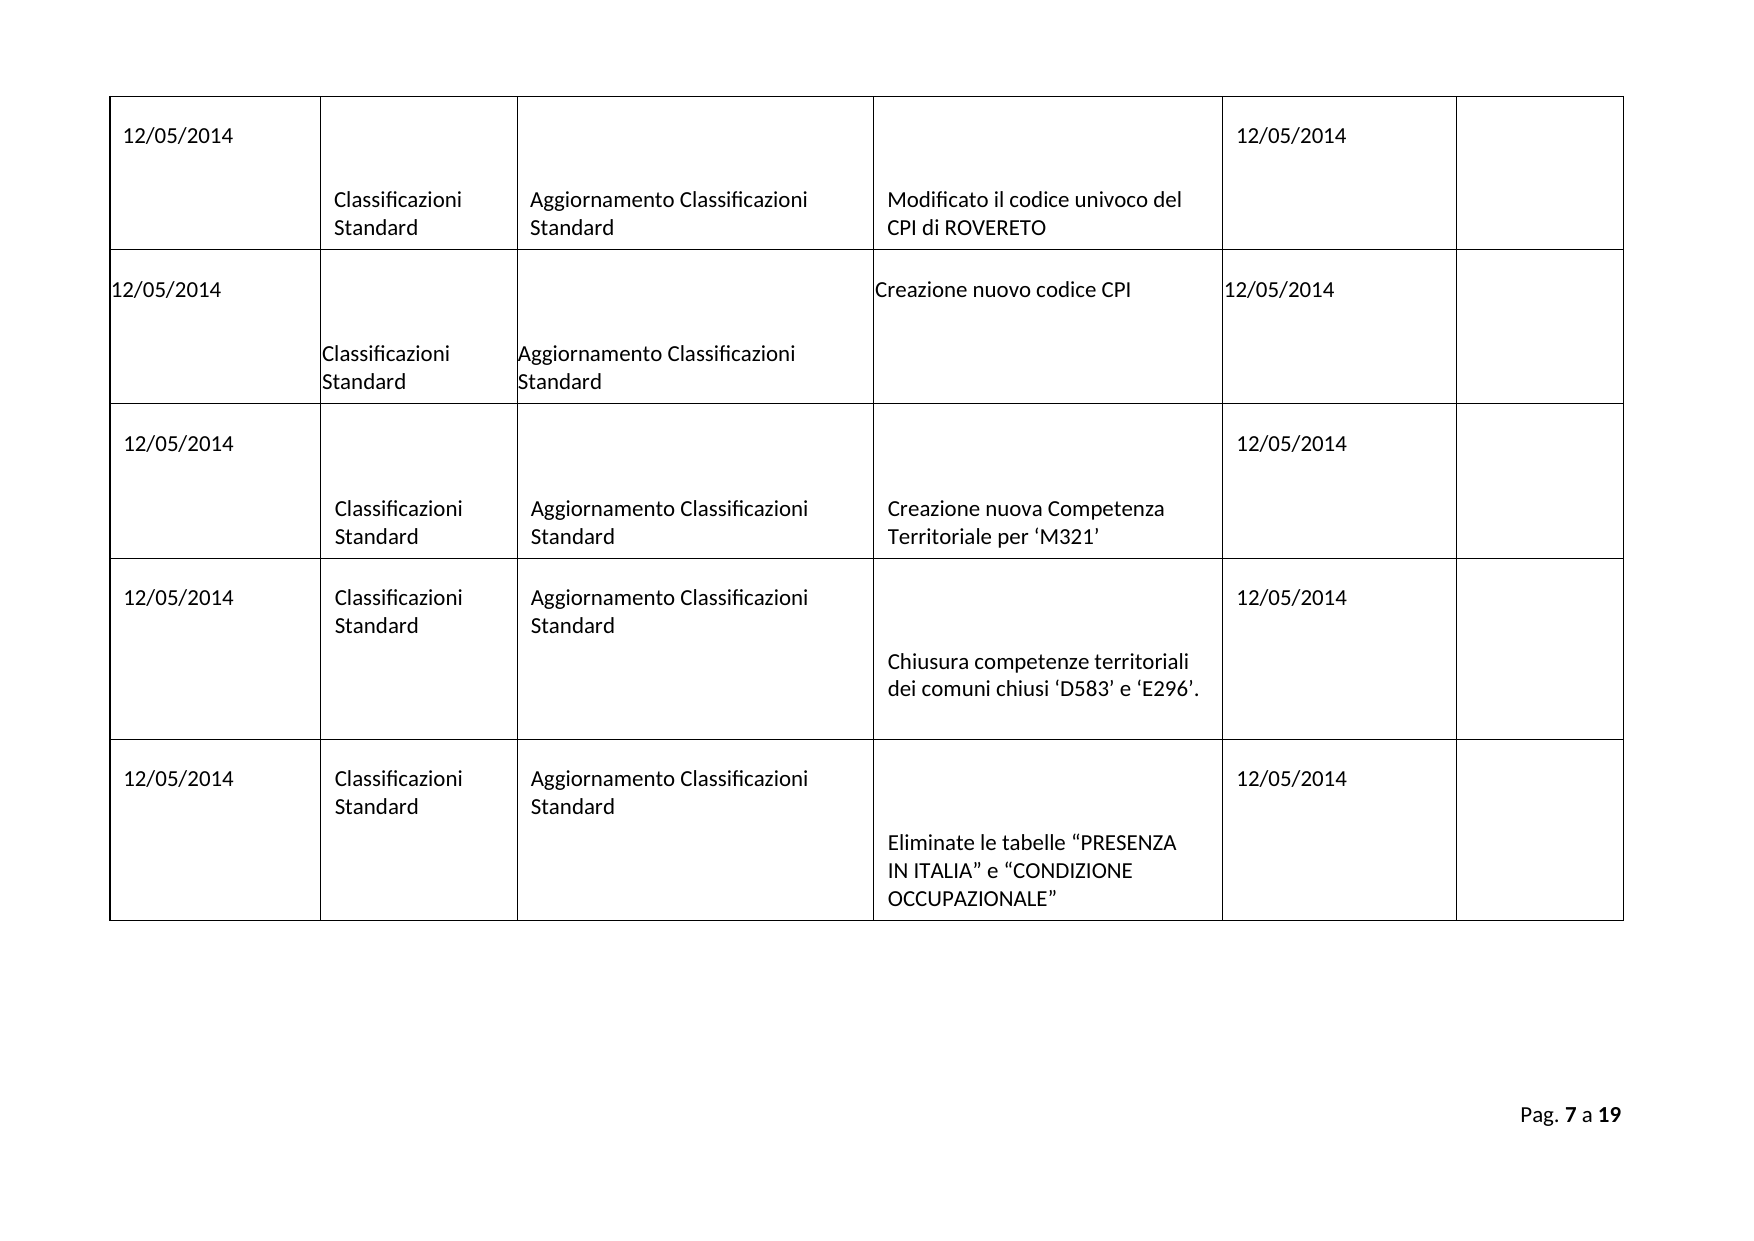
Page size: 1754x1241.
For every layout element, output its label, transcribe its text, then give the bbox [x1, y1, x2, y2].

table_cell [1457, 404, 1623, 558]
table_cell [1457, 740, 1623, 920]
table_cell Eliminate le tabelle “PRESENZA IN ITALIA” e “CONDIZIONE OCCUPAZIONALE” [874, 740, 1222, 920]
table_cell Creazione nuova Competenza Territoriale per ‘M321’ [874, 404, 1222, 558]
table_cell Aggiornamento Classificazioni Standard [518, 559, 873, 739]
table_header Modificato il codice univoco del CPI di ROVERETO [874, 97, 1222, 249]
table_cell 12/05/2014 [1223, 740, 1456, 920]
table_cell 12/05/2014 [1223, 250, 1456, 403]
table_cell Aggiornamento Classificazioni Standard [518, 404, 873, 558]
table_cell 12/05/2014 [111, 404, 320, 558]
table_cell Creazione nuovo codice CPI [874, 250, 1222, 403]
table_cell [321, 740, 517, 920]
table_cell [518, 740, 873, 920]
table_cell Classificazioni Standard [321, 404, 517, 558]
table_cell 12/05/2014 [111, 740, 320, 920]
table_header 12/05/2014 [111, 97, 320, 249]
table_header Aggiornamento Classificazioni Standard [518, 97, 873, 249]
table_header [1457, 97, 1623, 249]
table_cell [1457, 559, 1623, 739]
table_header 12/05/2014 [1223, 97, 1456, 249]
table_cell [1457, 250, 1623, 403]
table_cell Classificazioni Standard [321, 250, 517, 403]
table_cell 12/05/2014 [111, 250, 320, 403]
table_cell Aggiornamento Classificazioni Standard [518, 250, 873, 403]
table_cell Chiusura competenze territoriali dei comuni chiusi ‘D583’ e ‘E296’. [874, 559, 1222, 739]
table_cell Classificazioni Standard [321, 559, 517, 739]
table_cell 12/05/2014 [1223, 559, 1456, 739]
table_header Classificazioni Standard [321, 97, 517, 249]
table_cell 12/05/2014 [111, 559, 320, 739]
table_cell 12/05/2014 [1223, 404, 1456, 558]
